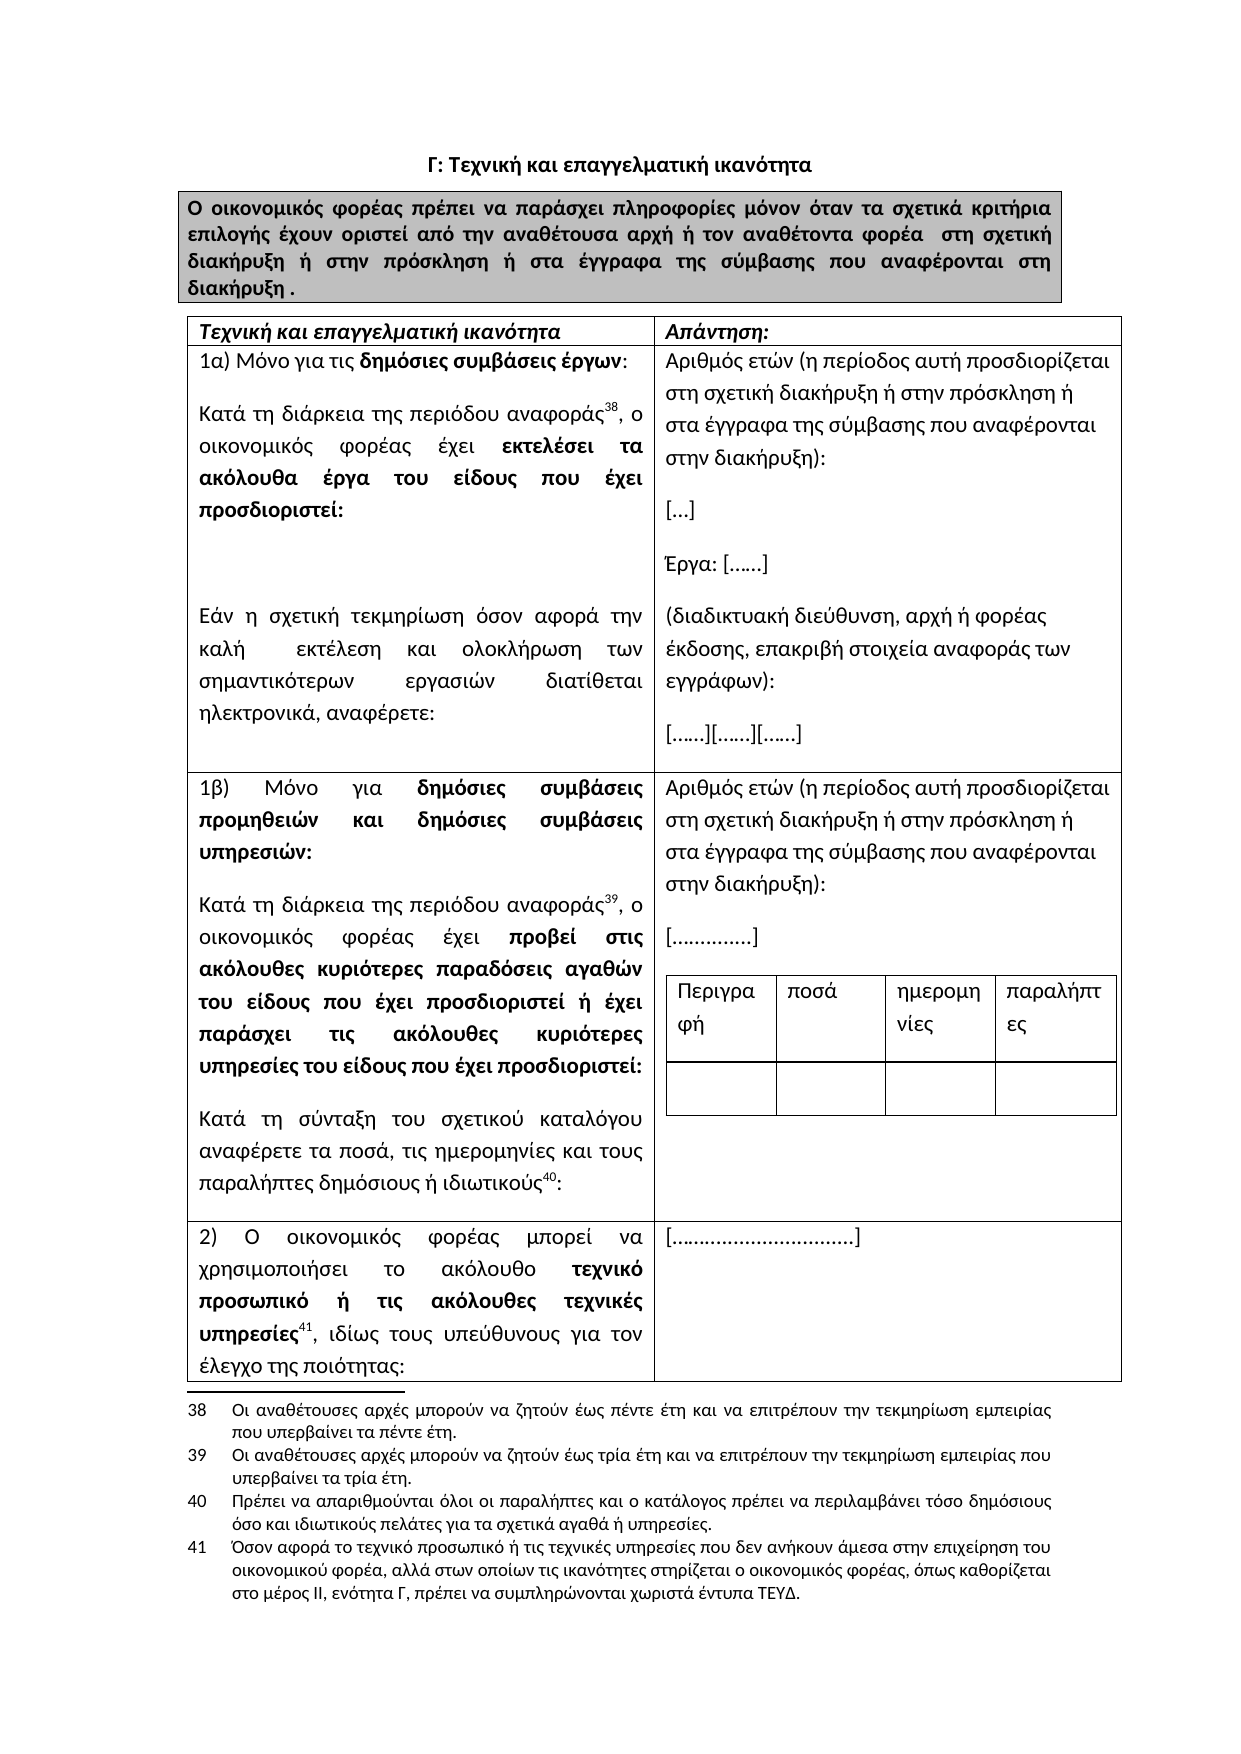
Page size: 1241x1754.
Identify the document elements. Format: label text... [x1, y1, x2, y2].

table_cell Αριθμός ετών (η περίοδος αυτή προσδιορίζεται στη σχετική διακήρυξη ή στην πρόσκληση ή στα έγγραφα της σύμβασης που αναφέρονται στην διακήρυξη): […...........] [655, 773, 1121, 1221]
table_cell 1α) Μόνο για τις δημόσιες συμβάσεις έργων: Κατά τη διάρκεια της περιόδου αναφοράς, ο οικονομικός φορέας έχει εκτελέσει τα ακόλουθα έργα του είδους που έχει προσδιοριστεί: Εάν η σχετική τεκμηρίωση όσον αφορά την καλή εκτέλεση και ολοκλήρωση των σημαντικότερων εργασιών διατίθεται ηλεκτρονικά, αναφέρετε: [188, 346, 654, 772]
table_cell 1β) Μόνο για δημόσιες συμβάσεις προμηθειών και δημόσιες συμβάσεις υπηρεσιών: Κατά τη διάρκεια της περιόδου αναφοράς, ο οικονομικός φορέας έχει προβεί στις ακόλουθες κυριότερες παραδόσεις αγαθών του είδους που έχει προσδιοριστεί ή έχει παράσχει τις ακόλουθες κυριότερες υπηρεσίες του είδους που έχει προσδιοριστεί: Κατά τη σύνταξη του σχετικού καταλόγου αναφέρετε τα ποσά, τις ημερομηνίες και τους παραλήπτες δημόσιους ή ιδιωτικούς: [188, 773, 654, 1221]
table_header Απάντηση: [655, 317, 1121, 345]
table_cell Αριθμός ετών (η περίοδος αυτή προσδιορίζεται στη σχετική διακήρυξη ή στην πρόσκληση ή στα έγγραφα της σύμβασης που αναφέρονται στην διακήρυξη): […] Έργα: [……] (διαδικτυακή διεύθυνση, αρχή ή φορέας έκδοσης, επακριβή στοιχεία αναφοράς των εγγράφων): [……][……][……] [655, 346, 1121, 772]
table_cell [655, 1222, 1121, 1381]
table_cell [188, 1222, 654, 1381]
table_header Τεχνική και επαγγελματική ικανότητα [188, 317, 654, 345]
text Γ: Τεχνική και επαγγελματική ικανότητα [187, 150, 1053, 178]
text Ο οικονομικός φορέας πρέπει να παράσχει πληροφορίες μόνον όταν τα σχετικά κριτήρια επιλογής έχουν οριστεί από την αναθέτουσα αρχή ή τον αναθέτοντα φορέα στη σχετική διακήρυξη ή στην πρόσκληση ή στα έγγραφα της σύμβασης που αναφέρονται στη διακήρυξη . [179, 192, 1061, 302]
